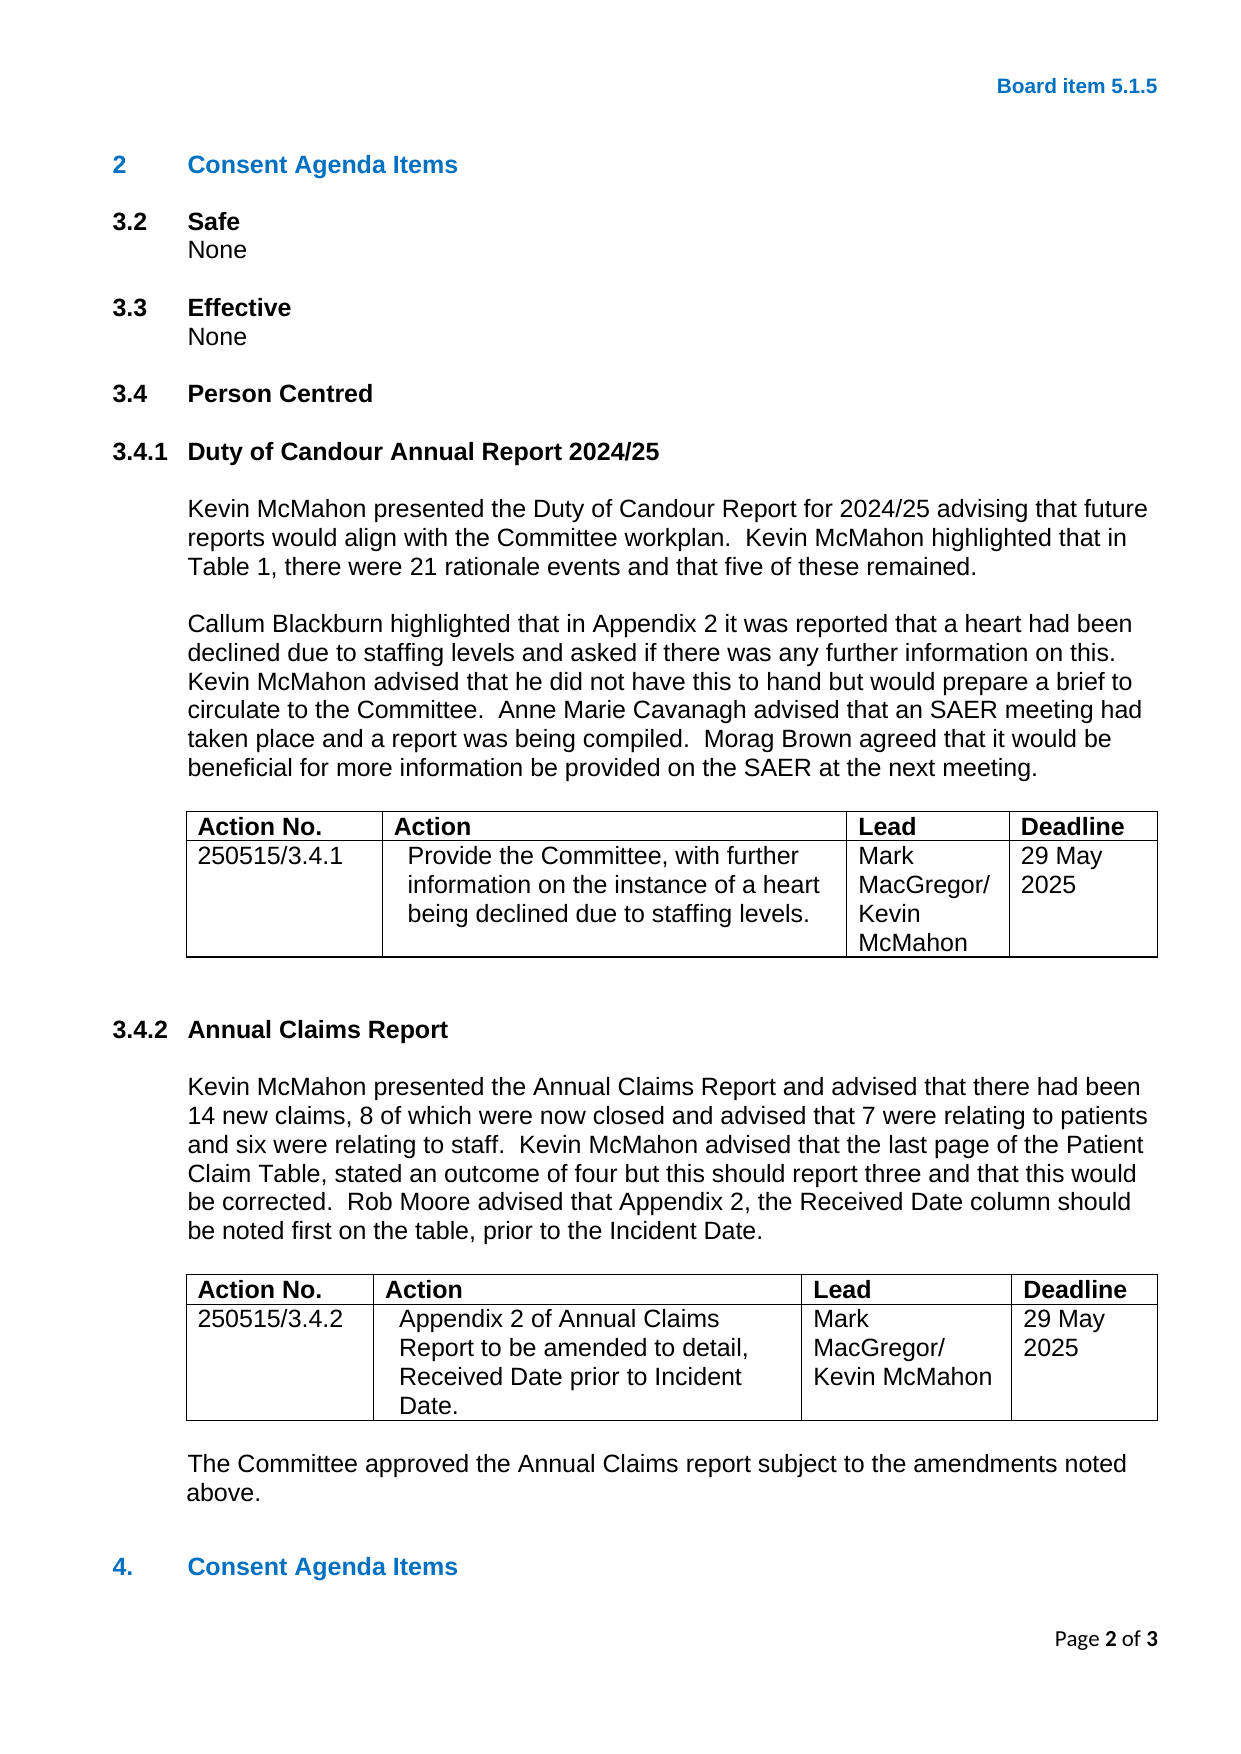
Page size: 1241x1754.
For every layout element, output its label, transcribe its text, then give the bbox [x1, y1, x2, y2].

text 4. Consent Agenda Items [112, 1551, 1157, 1580]
table_header Action No. [187, 1275, 373, 1303]
table_header Lead [847, 812, 1009, 840]
table_header Deadline [1012, 1275, 1157, 1303]
table_header Action No. [187, 812, 382, 840]
table_cell 29 May 2025 [1010, 841, 1157, 956]
text 3.2 Safe [112, 207, 1157, 236]
table_cell Appendix 2 of Annual Claims Report to be amended to detail, Received Date prior to Incident Date. [374, 1305, 801, 1419]
table_cell 29 May 2025 [1012, 1305, 1157, 1419]
list Consent Agenda Items [112, 150, 1157, 179]
table_cell Provide the Committee, with further information on the instance of a heart being declined due to staffing levels. [383, 841, 846, 956]
text 3.4.2 Annual Claims Report [112, 1015, 1157, 1044]
table_header Action [383, 812, 846, 840]
text 3.4 Person Centred [112, 379, 1157, 408]
table_cell Mark MacGregor/ Kevin McMahon [847, 841, 1009, 956]
table_cell 250515/3.4.2 [187, 1305, 373, 1419]
text Kevin McMahon presented the Duty of Candour Report for 2024/25 advising that future reports would align with the Committee workplan. Kevin McMahon highlighted that in Table 1, there were 21 rationale events and that five of these remained. [187, 494, 1157, 581]
text None [112, 322, 1157, 351]
text 3.3 Effective [112, 293, 1157, 322]
table_header Action [374, 1275, 801, 1303]
text The Committee approved the Annual Claims report subject to the amendments noted above. [186, 1449, 1157, 1507]
table_cell 250515/3.4.1 [187, 841, 382, 956]
text None [112, 236, 1157, 264]
text Kevin McMahon presented the Annual Claims Report and advised that there had been 14 new claims, 8 of which were now closed and advised that 7 were relating to patients and six were relating to staff. Kevin McMahon advised that the last page of the Patient Claim Table, stated an outcome of four but this should report three and that this would be corrected. Rob Moore advised that Appendix 2, the Received Date column should be noted first on the table, prior to the Incident Date. [187, 1072, 1157, 1245]
text Callum Blackburn highlighted that in Appendix 2 it was reported that a heart had been declined due to staffing levels and asked if there was any further information on this. Kevin McMahon advised that he did not have this to hand but would prepare a brief to circulate to the Committee. Anne Marie Cavanagh advised that an SAER meeting had taken place and a report was being compiled. Morag Brown agreed that it would be beneficial for more information be provided on the SAER at the next meeting. [187, 609, 1157, 782]
table_header Lead [802, 1275, 1011, 1303]
table_header Deadline [1010, 812, 1157, 840]
text 3.4.1 Duty of Candour Annual Report 2024/25 [112, 437, 1157, 466]
table_cell Mark MacGregor/ Kevin McMahon [802, 1305, 1011, 1419]
